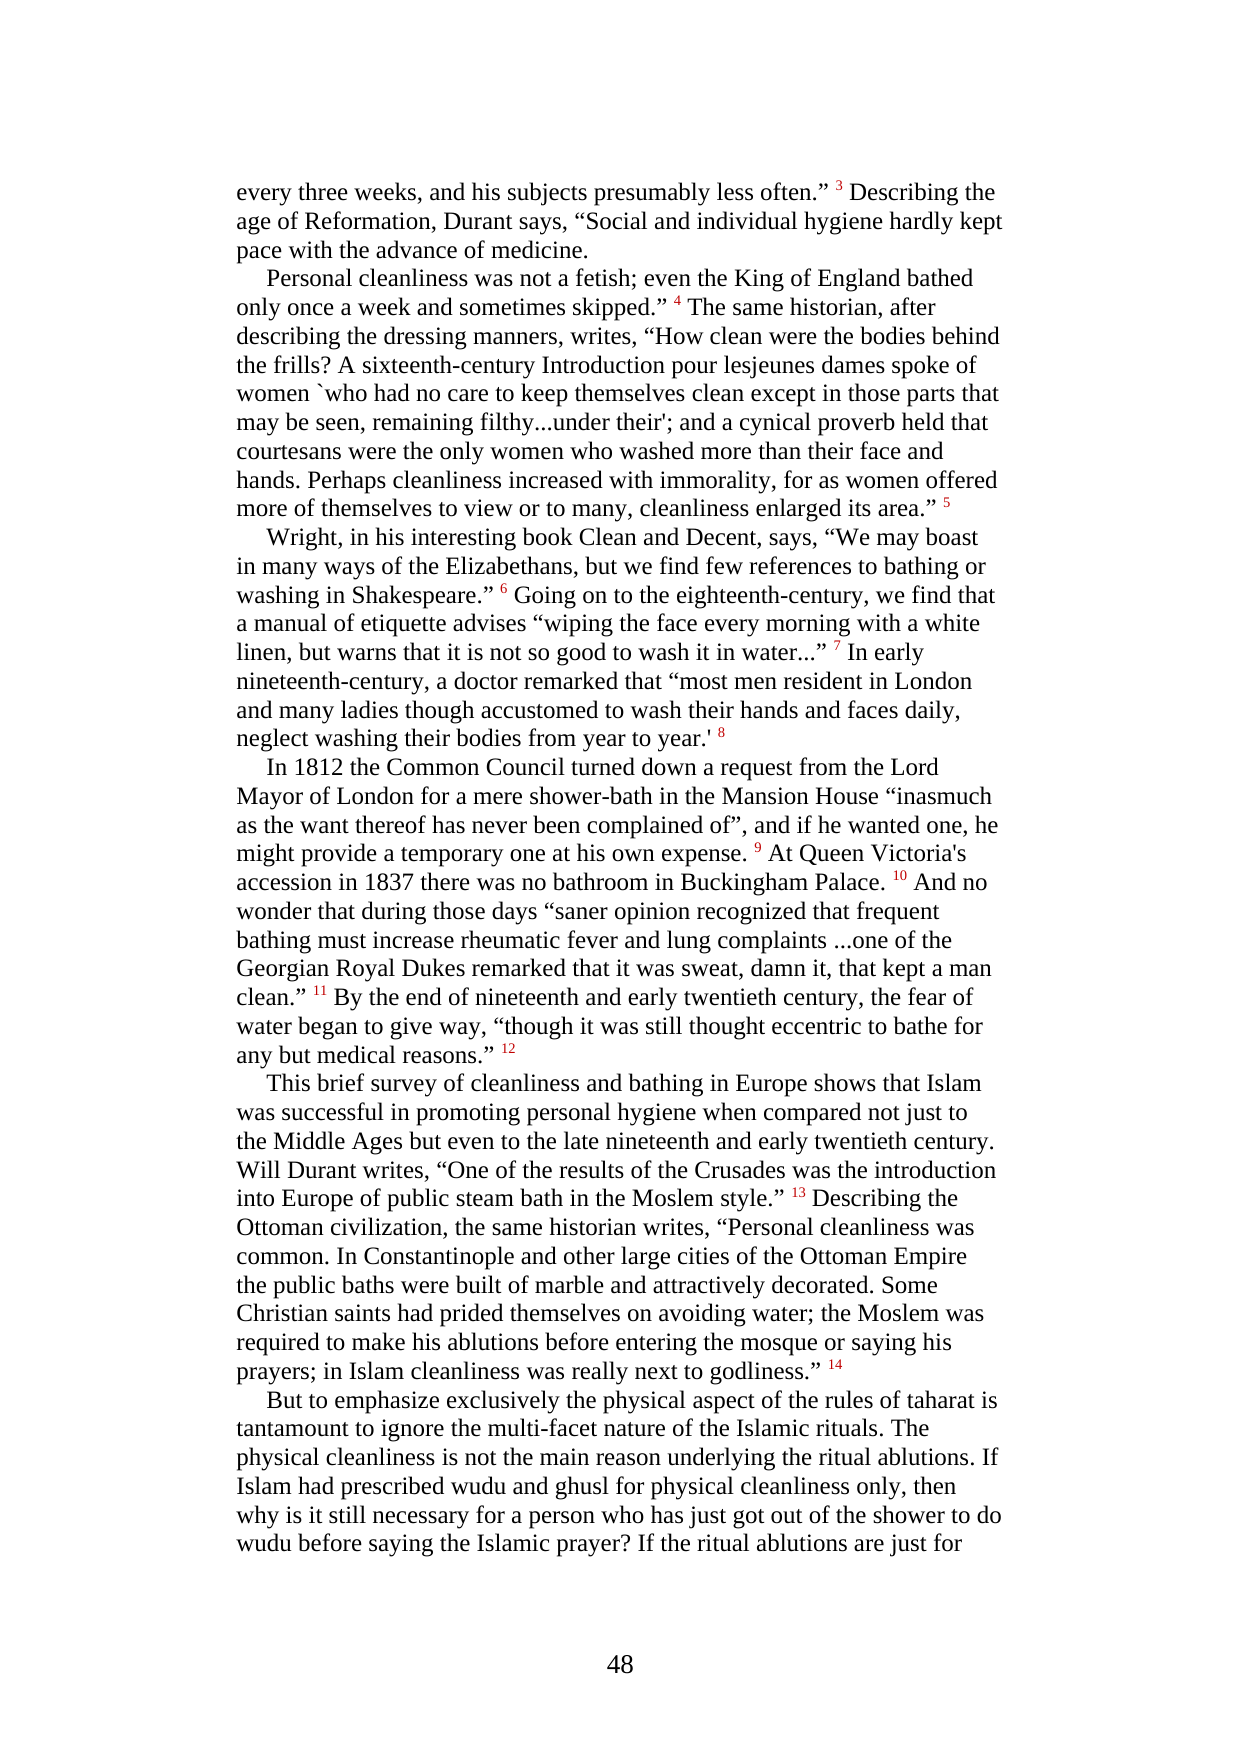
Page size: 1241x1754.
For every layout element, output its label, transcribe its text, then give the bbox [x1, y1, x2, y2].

text Personal cleanliness was not a fetish; even the King of England bathed only once a week and sometimes skipped.” 4 The same historian, after describing the dress­ing manners, writes, “How clean were the bodies behind the frills? A sixteenth-century Introduction pour lesjeunes dames spoke of women `who had no care to keep themselves clean except in those parts that may be seen, remaining filthy...under their'; and a cynical proverb held that courtesans were the only women who washed more than their face and hands. Perhaps cleanliness increased with immorality, for as women offered more of themsel­ves to view or to many, cleanliness enlarged its area.” 5 [236, 263, 1004, 522]
text This brief survey of cleanliness and bathing in Europe shows that Islam was successful in promoting personal hygiene when compared not just to the Middle Ages but even to the late nineteenth and early twentieth century. Will Durant writes, “One of the results of the Crusades was the introduction into Europe of public steam bath in the Moslem style.” 13 Describing the Ottoman civilization, the same historian writes, “Personal cleanliness was common. In Constantinople and other large cities of the Ottoman Empire the public baths were built of marble and attractively decorated. Some Christian saints had prided themselves on avoiding water; the Moslem was required to make his ablutions before entering the mosque or saying his prayers; in Islam cleanliness was really next to godliness.” 14 [236, 1068, 1004, 1385]
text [236, 177, 1004, 263]
text In 1812 the Common Council turned down a request from the Lord Mayor of London for a mere shower-bath in the Mansion House “inasmuch as the want thereof has never been complained of”, and if he wanted one, he might provide a temporary one at his own expense. 9 At Queen Victoria's accession in 1837 there was no bathroom in Buckingham Palace. 10 And no wonder that during those days “saner opinion recognized that frequent bathing must increase rheumatic fever and lung com­plaints ...one of the Georgian Royal Dukes remarked that it was sweat, damn it, that kept a man clean.” 11 By the end of nineteenth and early twentieth century, the fear of water began to give way, “though it was still thought eccentric to bathe for any but medical reasons.” 12 [236, 752, 1004, 1068]
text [236, 1385, 1004, 1557]
text Wright, in his interesting book Clean and Decent, says, “We may boast in many ways of the Elizabethans, but we find few references to bathing or washing in Shakespeare.” 6 Going on to the eighteenth-century, we find that a manual of etiquette advises “wiping the face every morning with a white linen, but warns that it is not so good to wash it in water...” 7 In early nineteenth-cen­tury, a doctor remarked that “most men resident in London and many ladies though accustomed to wash their hands and faces daily, neglect washing their bodies from year to year.' 8 [236, 522, 1004, 752]
